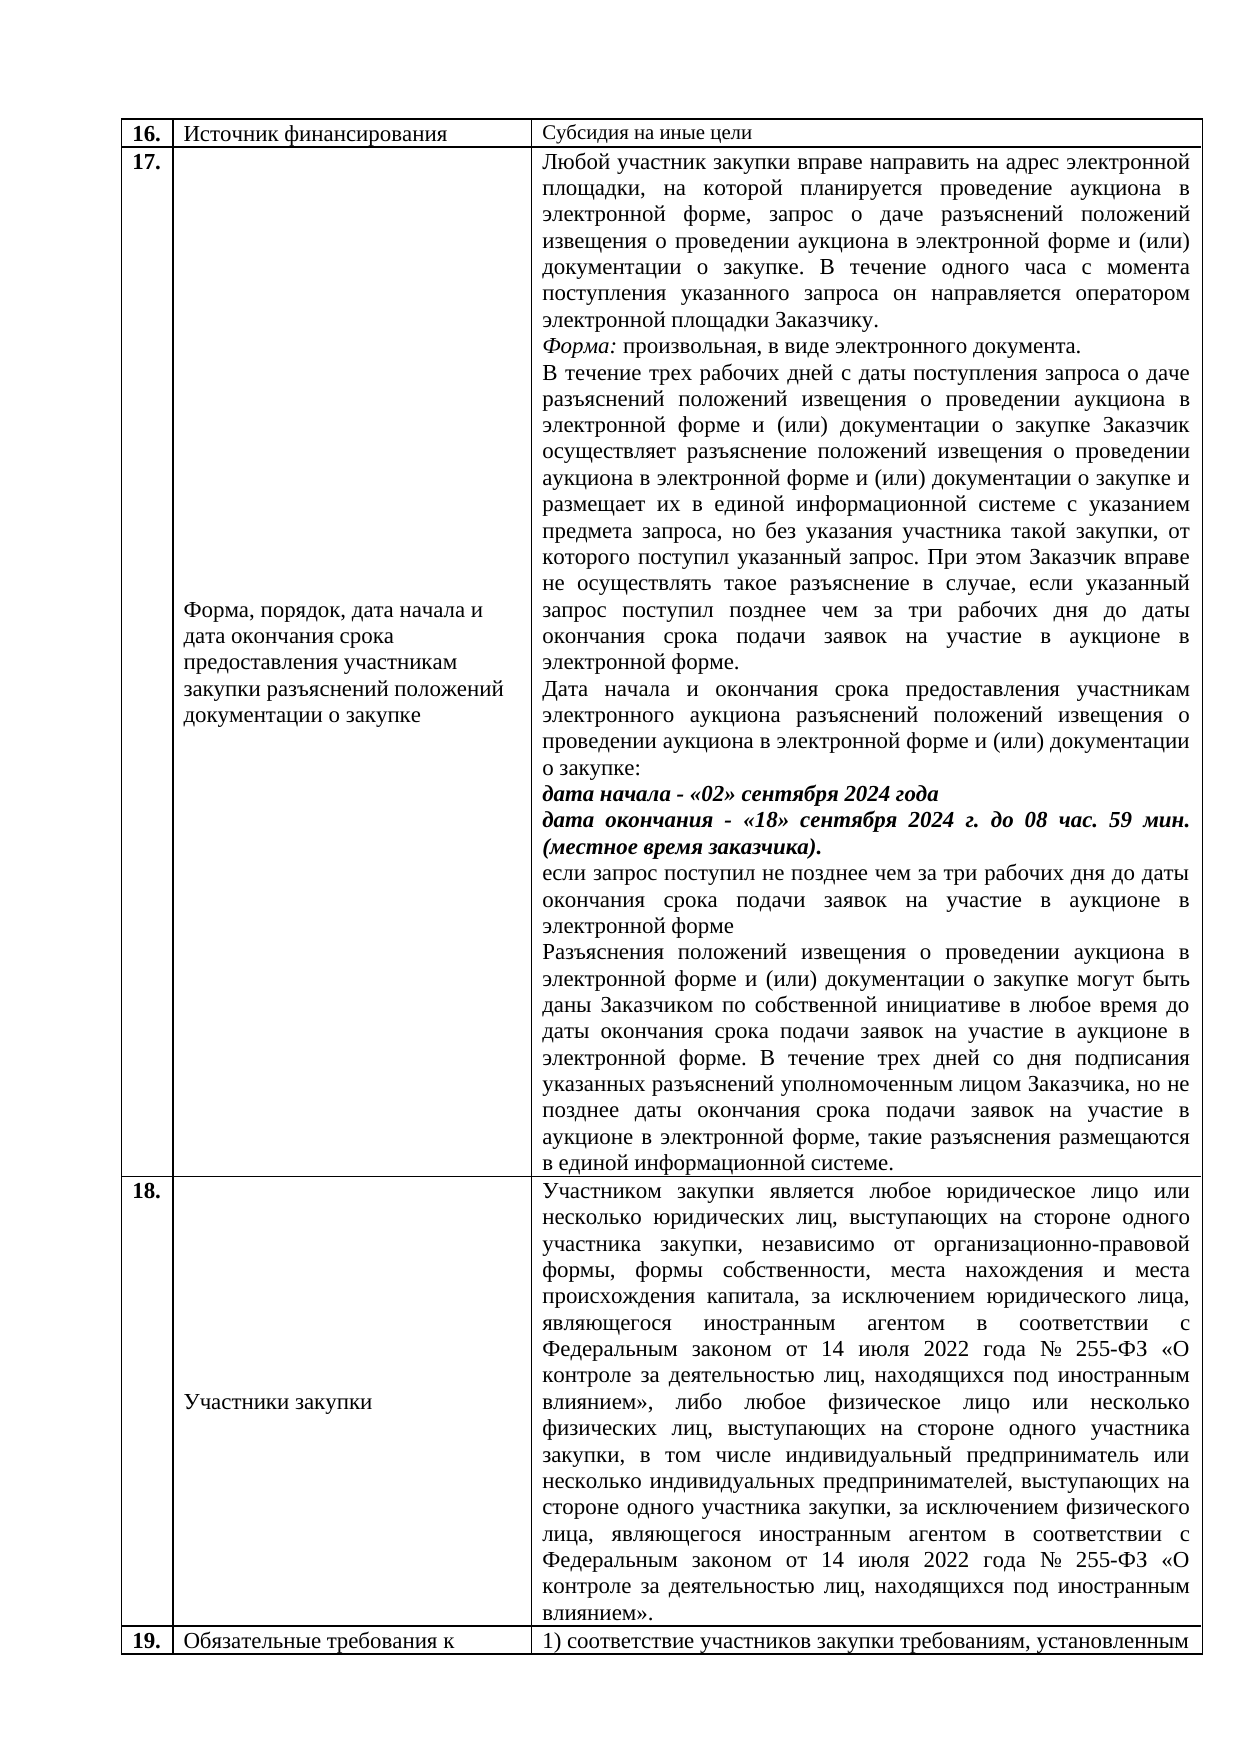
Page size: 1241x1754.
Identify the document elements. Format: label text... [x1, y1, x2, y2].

table_cell [122, 1627, 172, 1653]
table_cell Участники закупки [174, 1177, 531, 1625]
table_cell Форма, порядок, дата начала и дата окончания срока предоставления участникам закупки разъяснений положений документации о закупке [174, 148, 531, 1176]
table_cell [122, 1177, 172, 1625]
table_cell Любой участник закупки вправе направить на адрес электронной площадки, на которой планируется проведение аукциона в электронной форме, запрос о даче разъяснений положений извещения о проведении аукциона в электронной форме и (или) документации о закупке. В течение одного часа с момента поступления указанного запроса он направляется оператором электронной площадки Заказчику. Форма: произвольная, в виде электронного документа. В течение трех рабочих дней с даты поступления запроса о даче разъяснений положений извещения о проведении аукциона в электронной форме и (или) документации о закупке Заказчик осуществляет разъяснение положений извещения о проведении аукциона в электронной форме и (или) документации о закупке и размещает их в единой информационной системе с указанием предмета запроса, но без указания участника такой закупки, от которого поступил указанный запрос. При этом Заказчик вправе не осуществлять такое разъяснение в случае, если указанный запрос поступил позднее чем за три рабочих дня до даты окончания срока подачи заявок на участие в аукционе в электронной форме. Дата начала и окончания срока предоставления участникам электронного аукциона разъяснений положений извещения о проведении аукциона в электронной форме и (или) документации о закупке: дата начала - «02» сентября 2024 года дата окончания - «18» сентября 2024 г. до 08 час. 59 мин. (местное время заказчика). если запрос поступил не позднее чем за три рабочих дня до даты окончания срока подачи заявок на участие в аукционе в электронной форме Разъяснения положений извещения о проведении аукциона в электронной форме и (или) документации о закупке могут быть даны Заказчиком по собственной инициативе в любое время до даты окончания срока подачи заявок на участие в аукционе в электронной форме. В течение трех дней со дня подписания указанных разъяснений уполномоченным лицом Заказчика, но не позднее даты окончания срока подачи заявок на участие в аукционе в электронной форме, такие разъяснения размещаются в единой информационной системе. [532, 146, 1202, 1176]
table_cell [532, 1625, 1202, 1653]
table_cell [122, 120, 172, 146]
table_cell [122, 148, 172, 1176]
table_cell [174, 1627, 531, 1653]
table_cell Субсидия на иные цели [532, 120, 1202, 146]
table_cell Участником закупки является любое юридическое лицо или несколько юридических лиц, выступающих на стороне одного участника закупки, независимо от организационно-правовой формы, формы собственности, места нахождения и места происхождения капитала, за исключением юридического лица, являющегося иностранным агентом в соответствии с Федеральным законом от 14 июля 2022 года № 255-ФЗ «О контроле за деятельностью лиц, находящихся под иностранным влиянием», либо любое физическое лицо или несколько физических лиц, выступающих на стороне одного участника закупки, в том числе индивидуальный предприниматель или несколько индивидуальных предпринимателей, выступающих на стороне одного участника закупки, за исключением физического лица, являющегося иностранным агентом в соответствии с Федеральным законом от 14 июля 2022 года № 255-ФЗ «О контроле за деятельностью лиц, находящихся под иностранным влиянием». [532, 1176, 1202, 1625]
table_cell Источник финансирования [174, 120, 531, 146]
